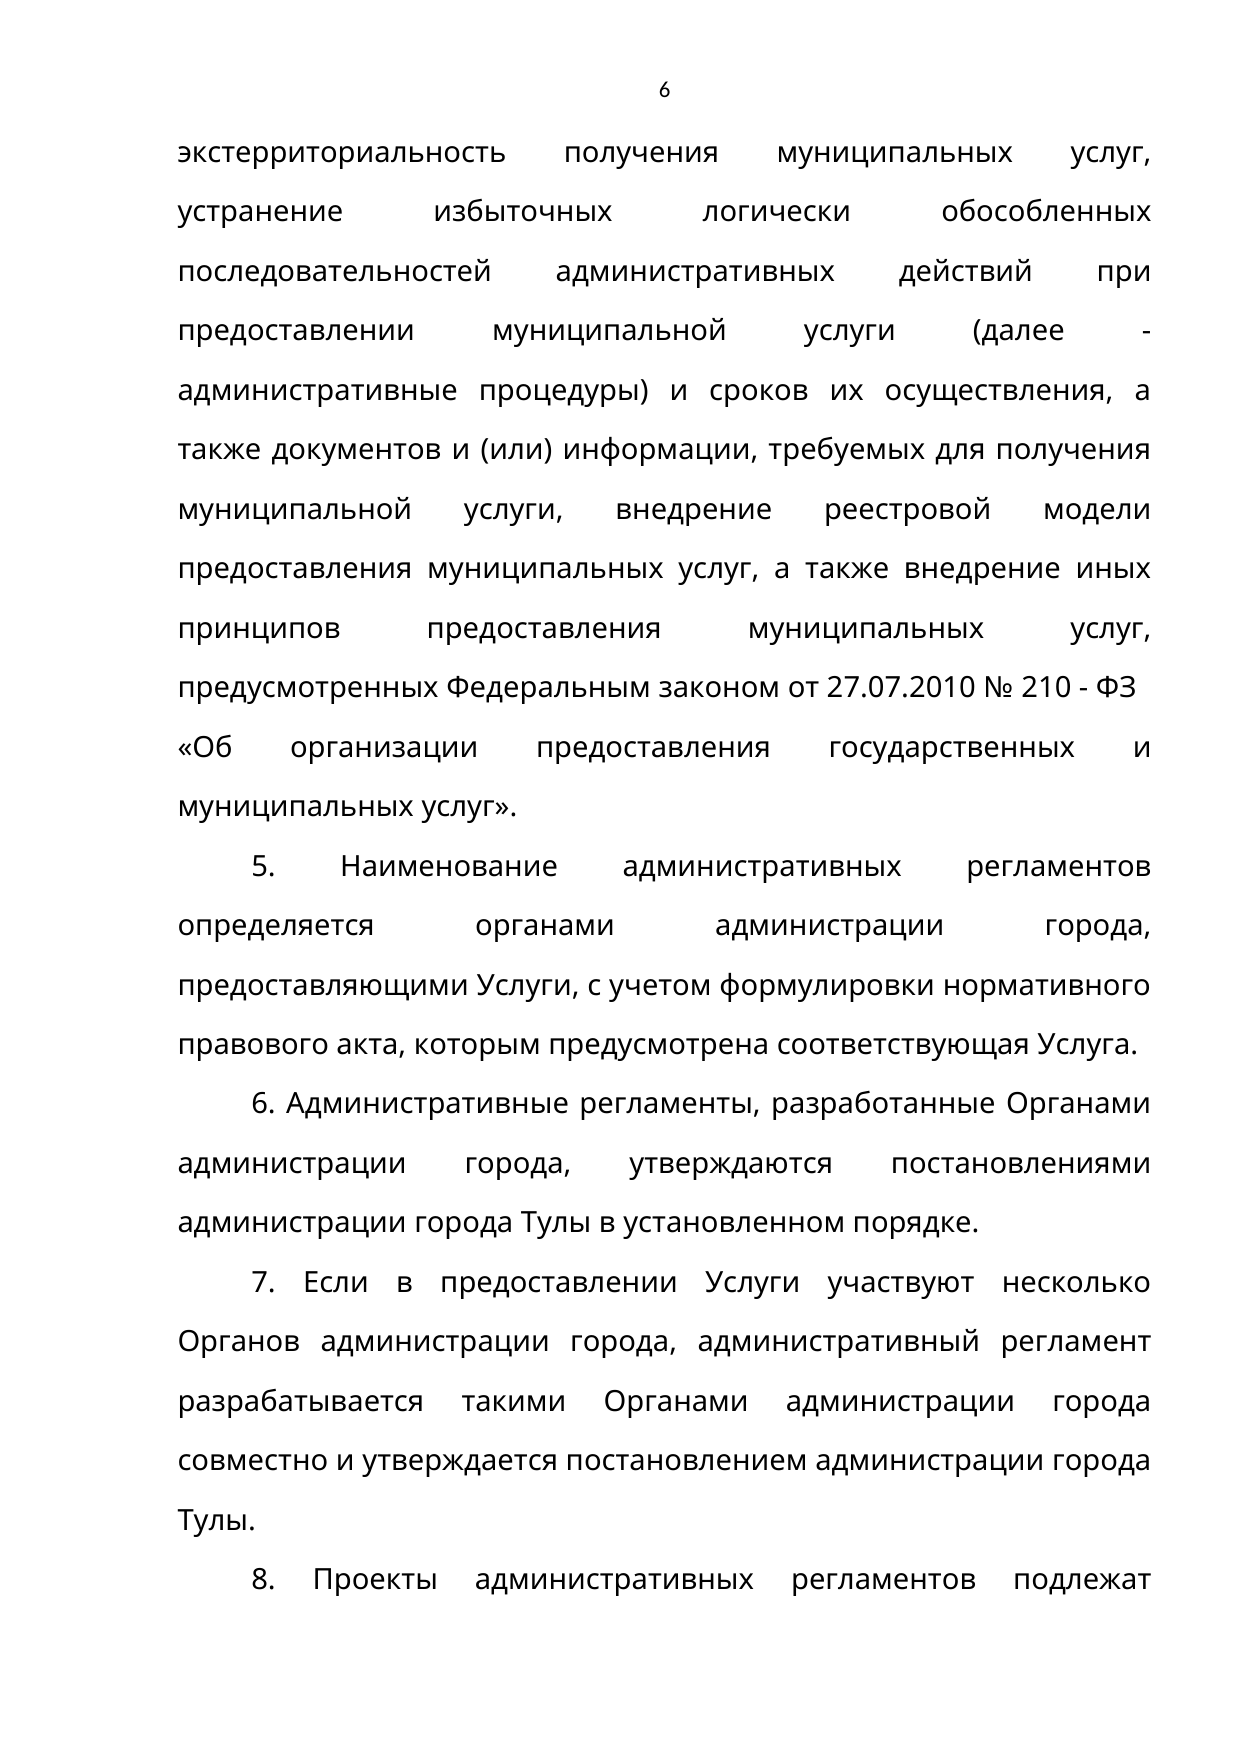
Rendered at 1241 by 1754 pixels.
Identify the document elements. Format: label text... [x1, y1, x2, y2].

text 7. Если в предоставлении Услуги участвуют несколько Органов администрации города, административный регламент разрабатывается такими Органами администрации города совместно и утверждается постановлением администрации города Тулы. [177, 1261, 1152, 1539]
text 6. Административные регламенты, разработанные Органами администрации города, утверждаются постановлениями администрации города Тулы в установленном порядке. [177, 1083, 1152, 1241]
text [177, 1558, 1152, 1598]
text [177, 131, 1152, 825]
text 5. Наименование административных регламентов определяется органами администрации города, предоставляющими Услуги, с учетом формулировки нормативного правового акта, которым предусмотрена соответствующая Услуга. [177, 845, 1152, 1063]
